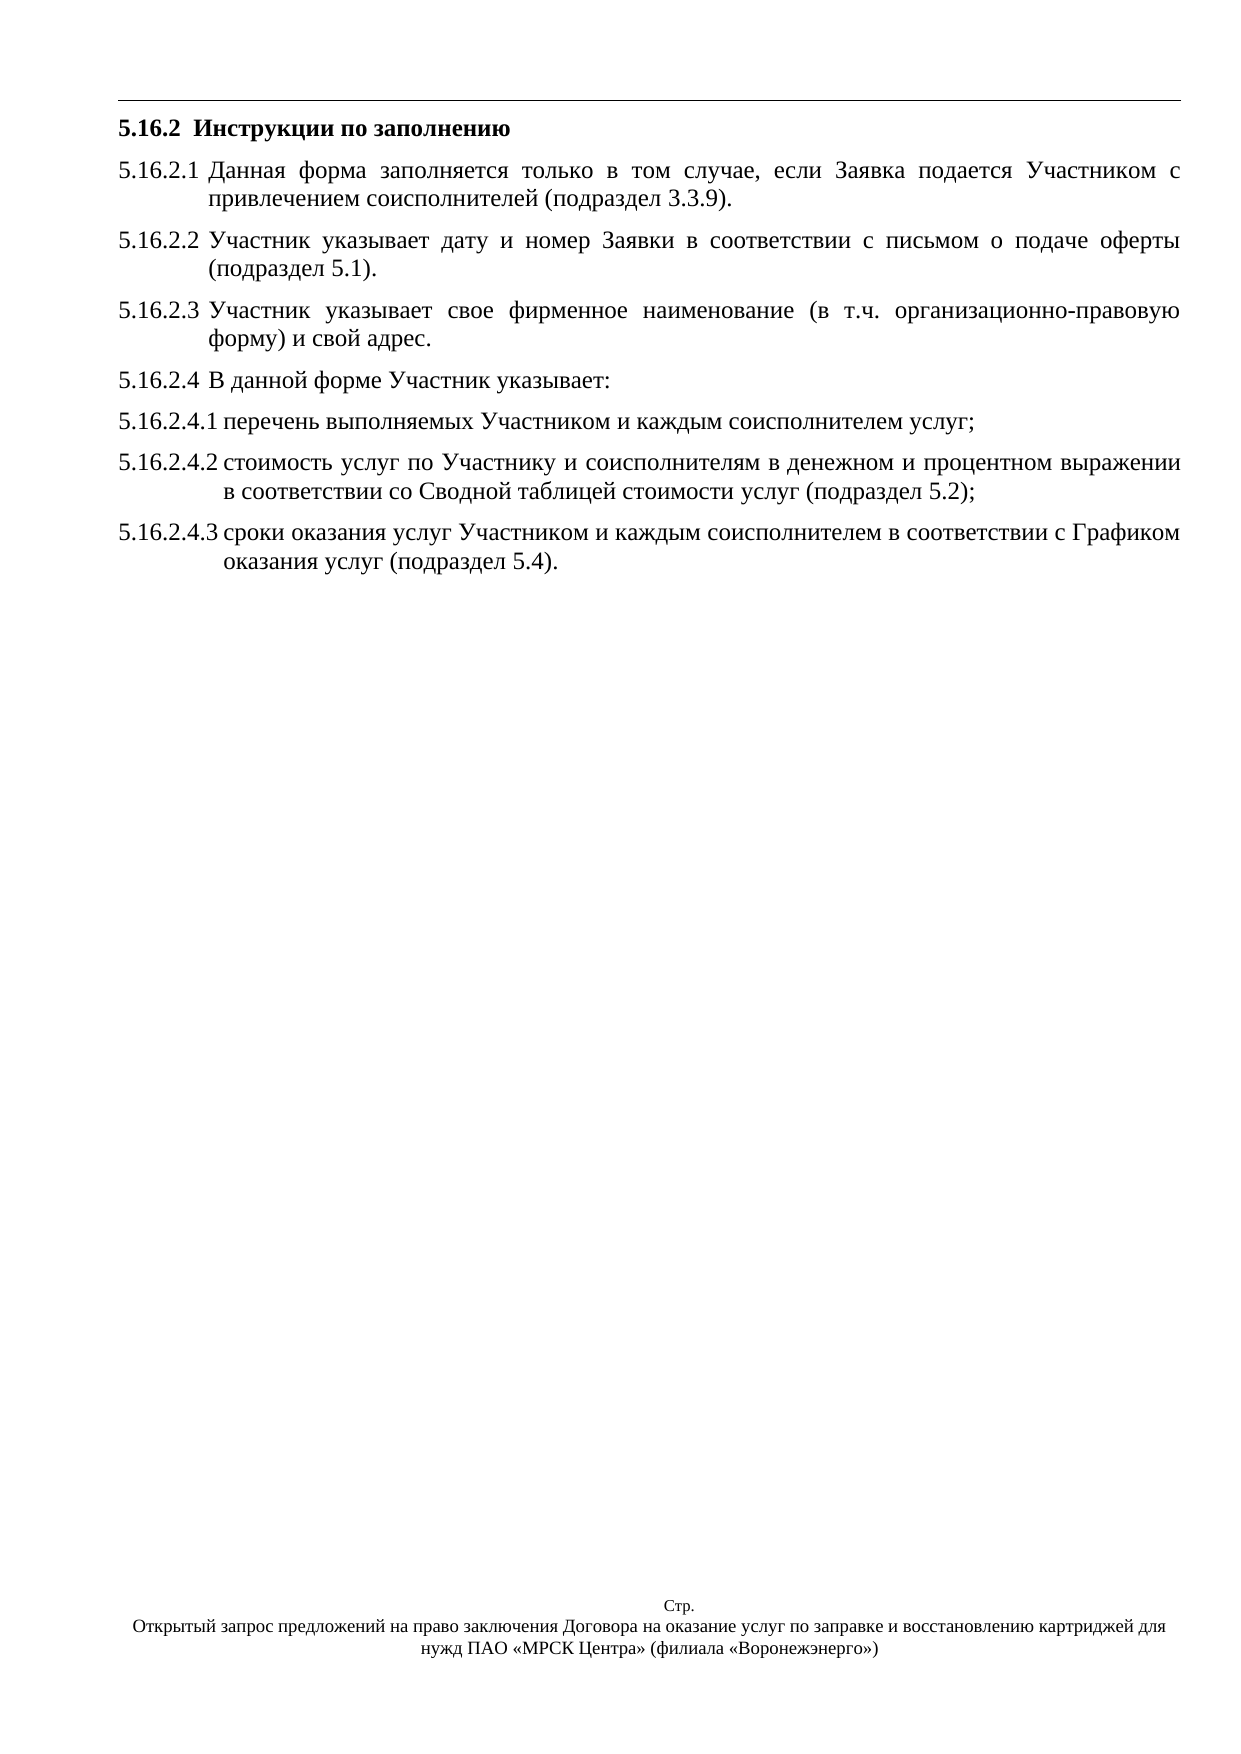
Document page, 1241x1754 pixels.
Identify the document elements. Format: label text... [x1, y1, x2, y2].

list стоимость услуг по Участнику и соисполнителям в денежном и процентном выражении в соответствии со Сводной таблицей стоимости услуг (подраздел 5.2); [118, 447, 1181, 505]
list сроки оказания услуг Участником и каждым соисполнителем в соответствии с Графиком оказания услуг (подраздел 5.4). [118, 517, 1181, 575]
list Участник указывает дату и номер Заявки в соответствии с письмом о подаче оферты (подраздел 5.1). [118, 225, 1181, 282]
list В данной форме Участник указывает: [118, 365, 1181, 393]
list перечень выполняемых Участником и каждым соисполнителем услуг; [118, 406, 1181, 435]
list Участник указывает свое фирменное наименование (в т.ч. организационно-правовую форму) и свой адрес. [118, 295, 1181, 352]
subtitle Инструкции по заполнению [118, 113, 1181, 142]
list Данная форма заполняется только в том случае, если Заявка подается Участником с привлечением соисполнителей (подраздел 3.3.9). [118, 155, 1181, 212]
